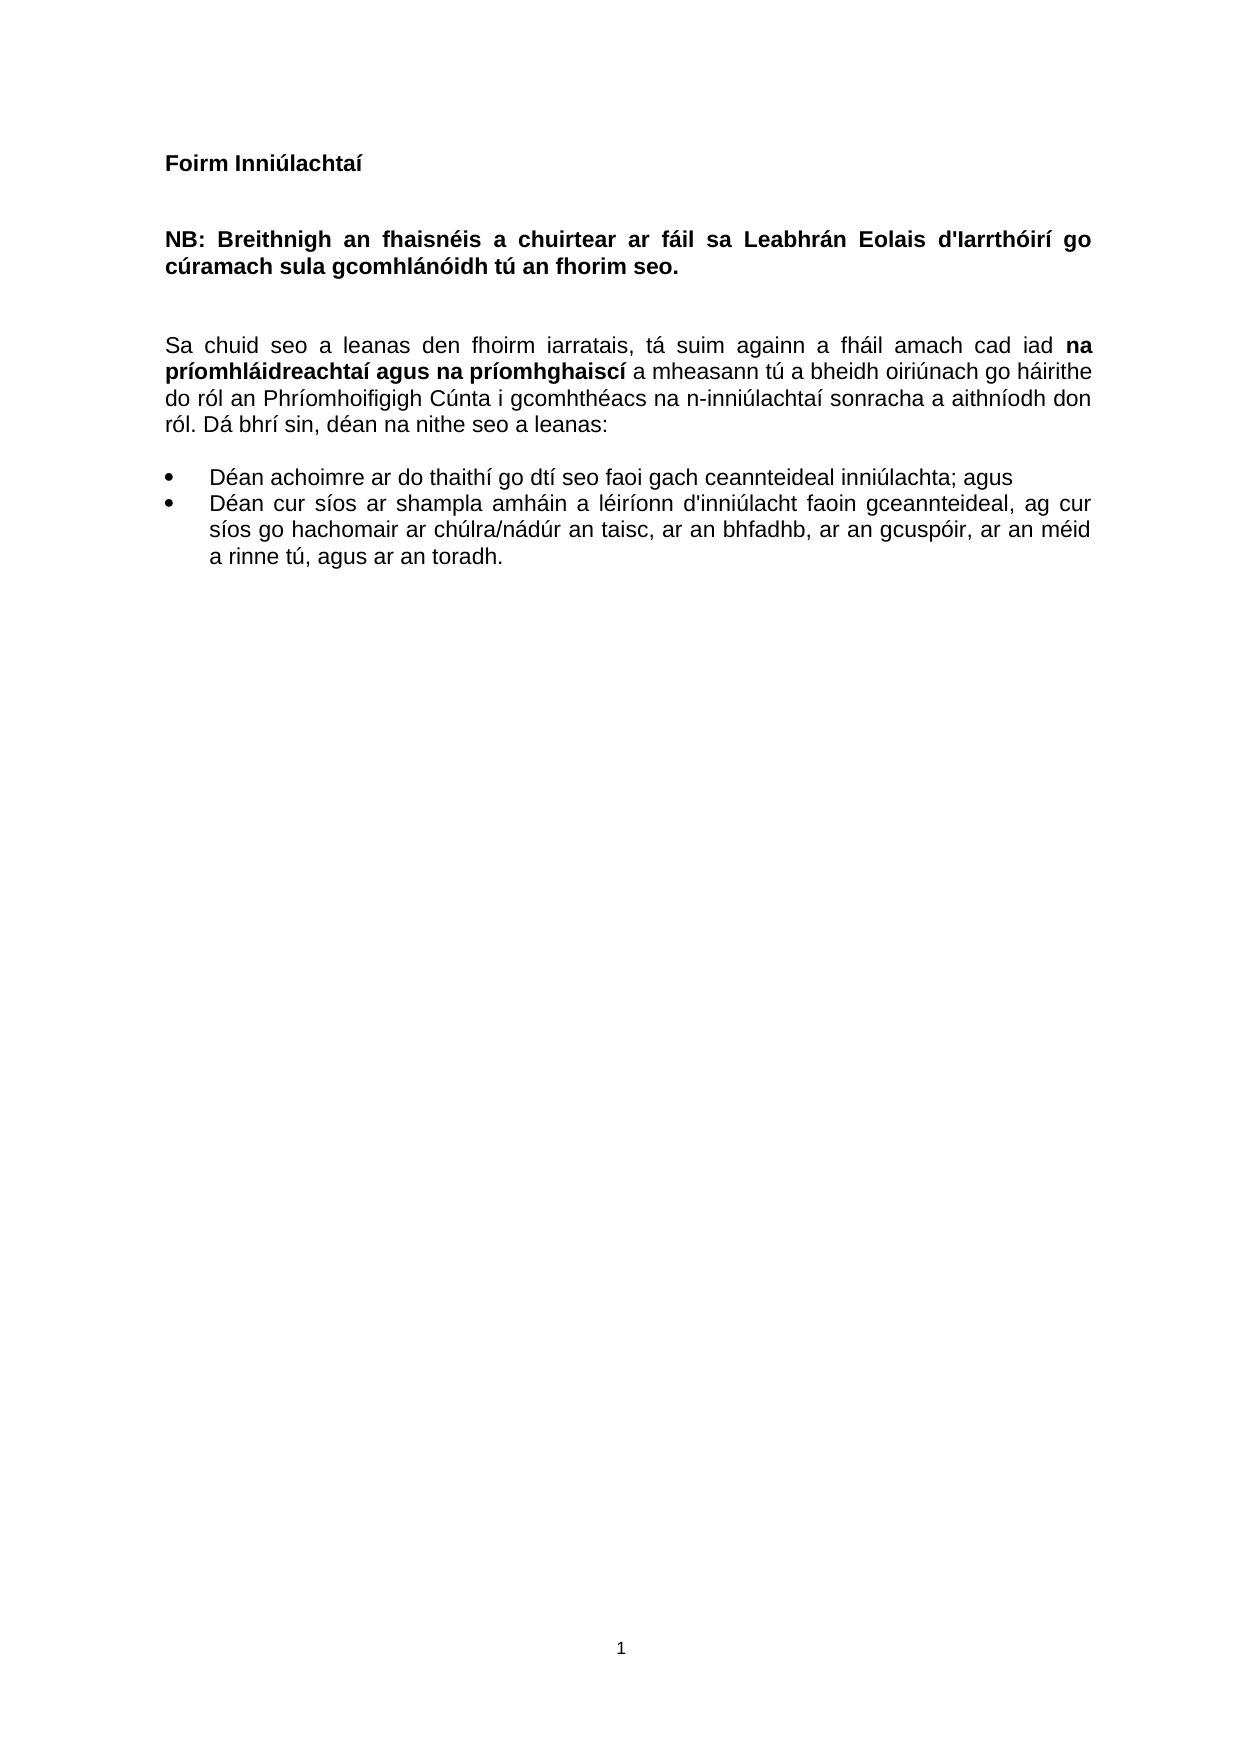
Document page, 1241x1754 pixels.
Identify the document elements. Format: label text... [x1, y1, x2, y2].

list Déan cur síos ar shampla amháin a léiríonn d'inniúlacht faoin gceannteideal, ag cur síos go hachomair ar chúlra/nádúr an taisc, ar an bhfadhb, ar an gcuspóir, ar an méid a rinne tú, agus ar an toradh. [165, 490, 1092, 569]
text NB: Breithnigh an fhaisnéis a chuirtear ar fáil sa Leabhrán Eolais d'Iarrthóirí go cúramach sula gcomhlánóidh tú an fhorim seo. [165, 226, 1092, 279]
list Déan achoimre ar do thaithí go dtí seo faoi gach ceannteideal inniúlachta; agus [165, 463, 1092, 490]
text ​Sa chuid seo a leanas den fhoirm iarratais, tá suim againn a fháil amach cad iad na príomhláidreachtaí agus na príomhghaiscí a mheasann tú a bheidh​ ​oiriúnach go háirithe do ról an Phríomhoifigigh Cúnta i gcomhthéacs na n-inniúlachtaí sonracha a aithníodh don ról.​ Dá bhrí sin, déan na nithe seo a leanas: [165, 332, 1092, 437]
subtitle Foirm Inniúlachtaí [165, 150, 1092, 176]
